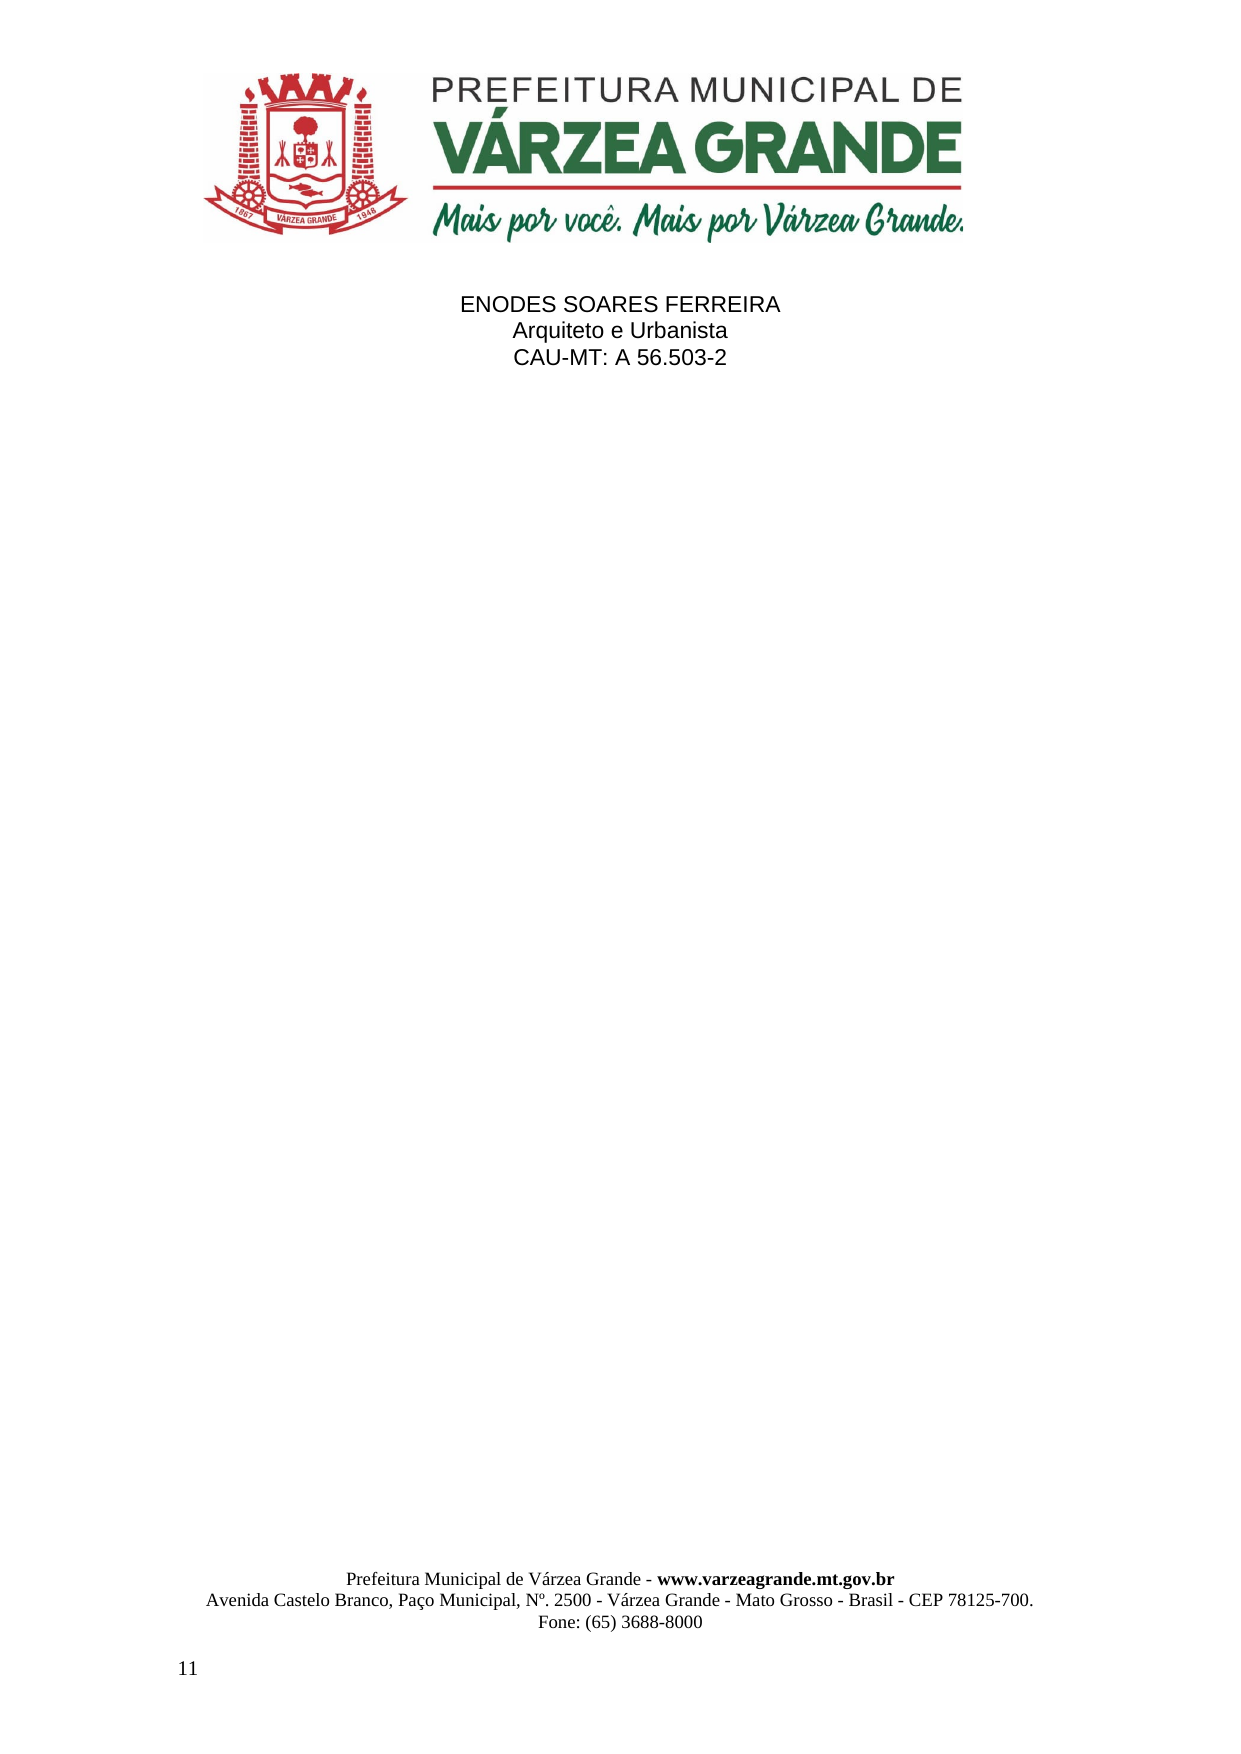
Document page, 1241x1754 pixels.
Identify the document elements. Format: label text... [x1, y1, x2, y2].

text CAU-MT: A 56.503-2 [177, 344, 1063, 370]
text Arquiteto e Urbanista [177, 317, 1063, 344]
text ENODES SOARES FERREIRA [177, 291, 1063, 317]
picture [203, 73, 964, 243]
